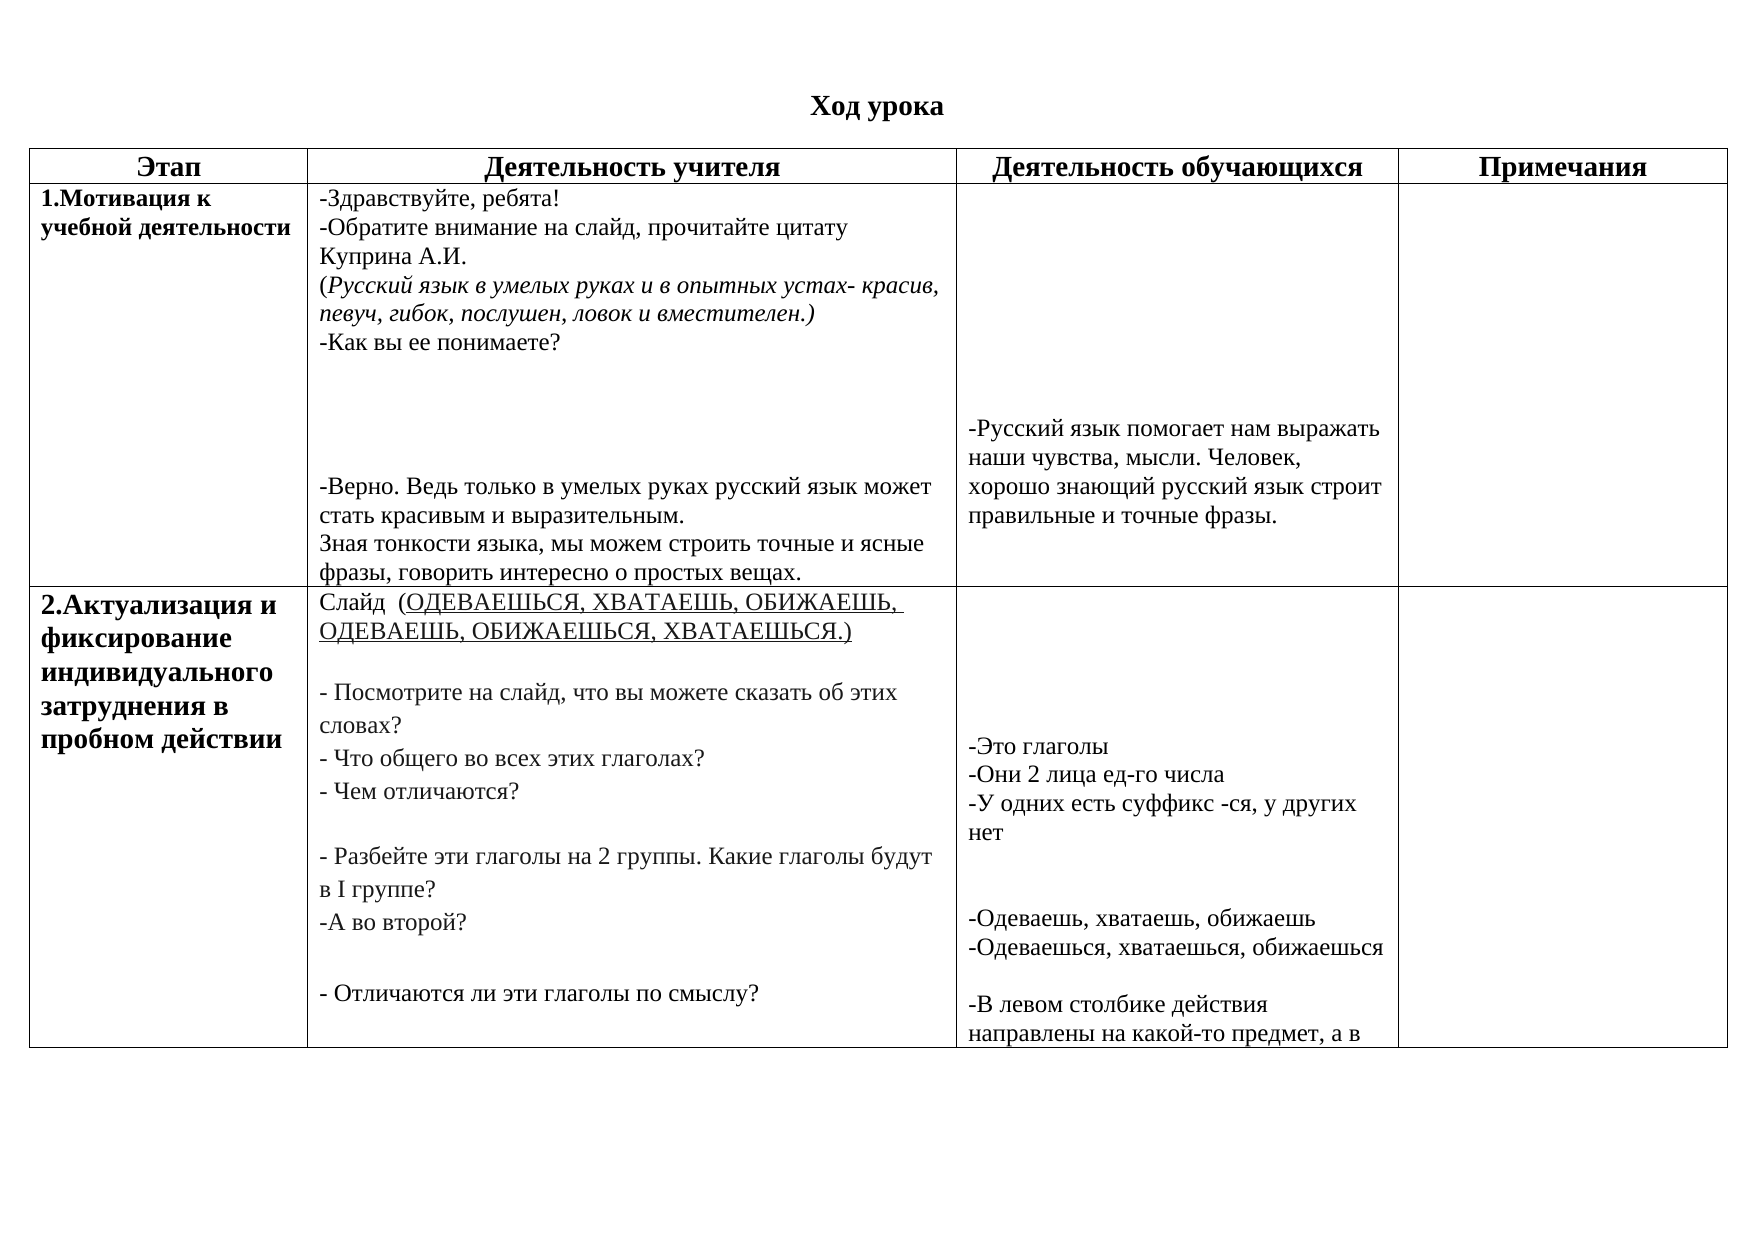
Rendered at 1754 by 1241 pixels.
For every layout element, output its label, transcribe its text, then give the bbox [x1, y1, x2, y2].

table_header Деятельность учителя [308, 149, 956, 182]
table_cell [957, 587, 1398, 1047]
table_header Этап [30, 149, 307, 182]
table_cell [308, 587, 956, 1047]
table_cell 1.Мотивация к учебной деятельности [30, 184, 307, 586]
table_header Деятельность обучающихся [957, 149, 1398, 182]
table_cell [1399, 587, 1727, 1047]
table_cell -Здравствуйте, ребята! -Обратите внимание на слайд, прочитайте цитату Куприна А.И. (Русский язык в умелых руках и в опытных устах- красив, певуч, гибок, послушен, ловок и вместителен.) -Как вы ее понимаете? -Верно. Ведь только в умелых руках русский язык может стать красивым и выразительным. Зная тонкости языка, мы можем строить точные и ясные фразы, говорить интересно о простых вещах. [308, 184, 956, 586]
table_cell [1399, 184, 1727, 586]
text Ход урока [118, 88, 1636, 122]
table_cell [30, 587, 307, 1047]
table_header Примечания [1399, 149, 1727, 182]
table_cell -Русский язык помогает нам выражать наши чувства, мысли. Человек, хорошо знающий русский язык строит правильные и точные фразы. [957, 184, 1398, 586]
